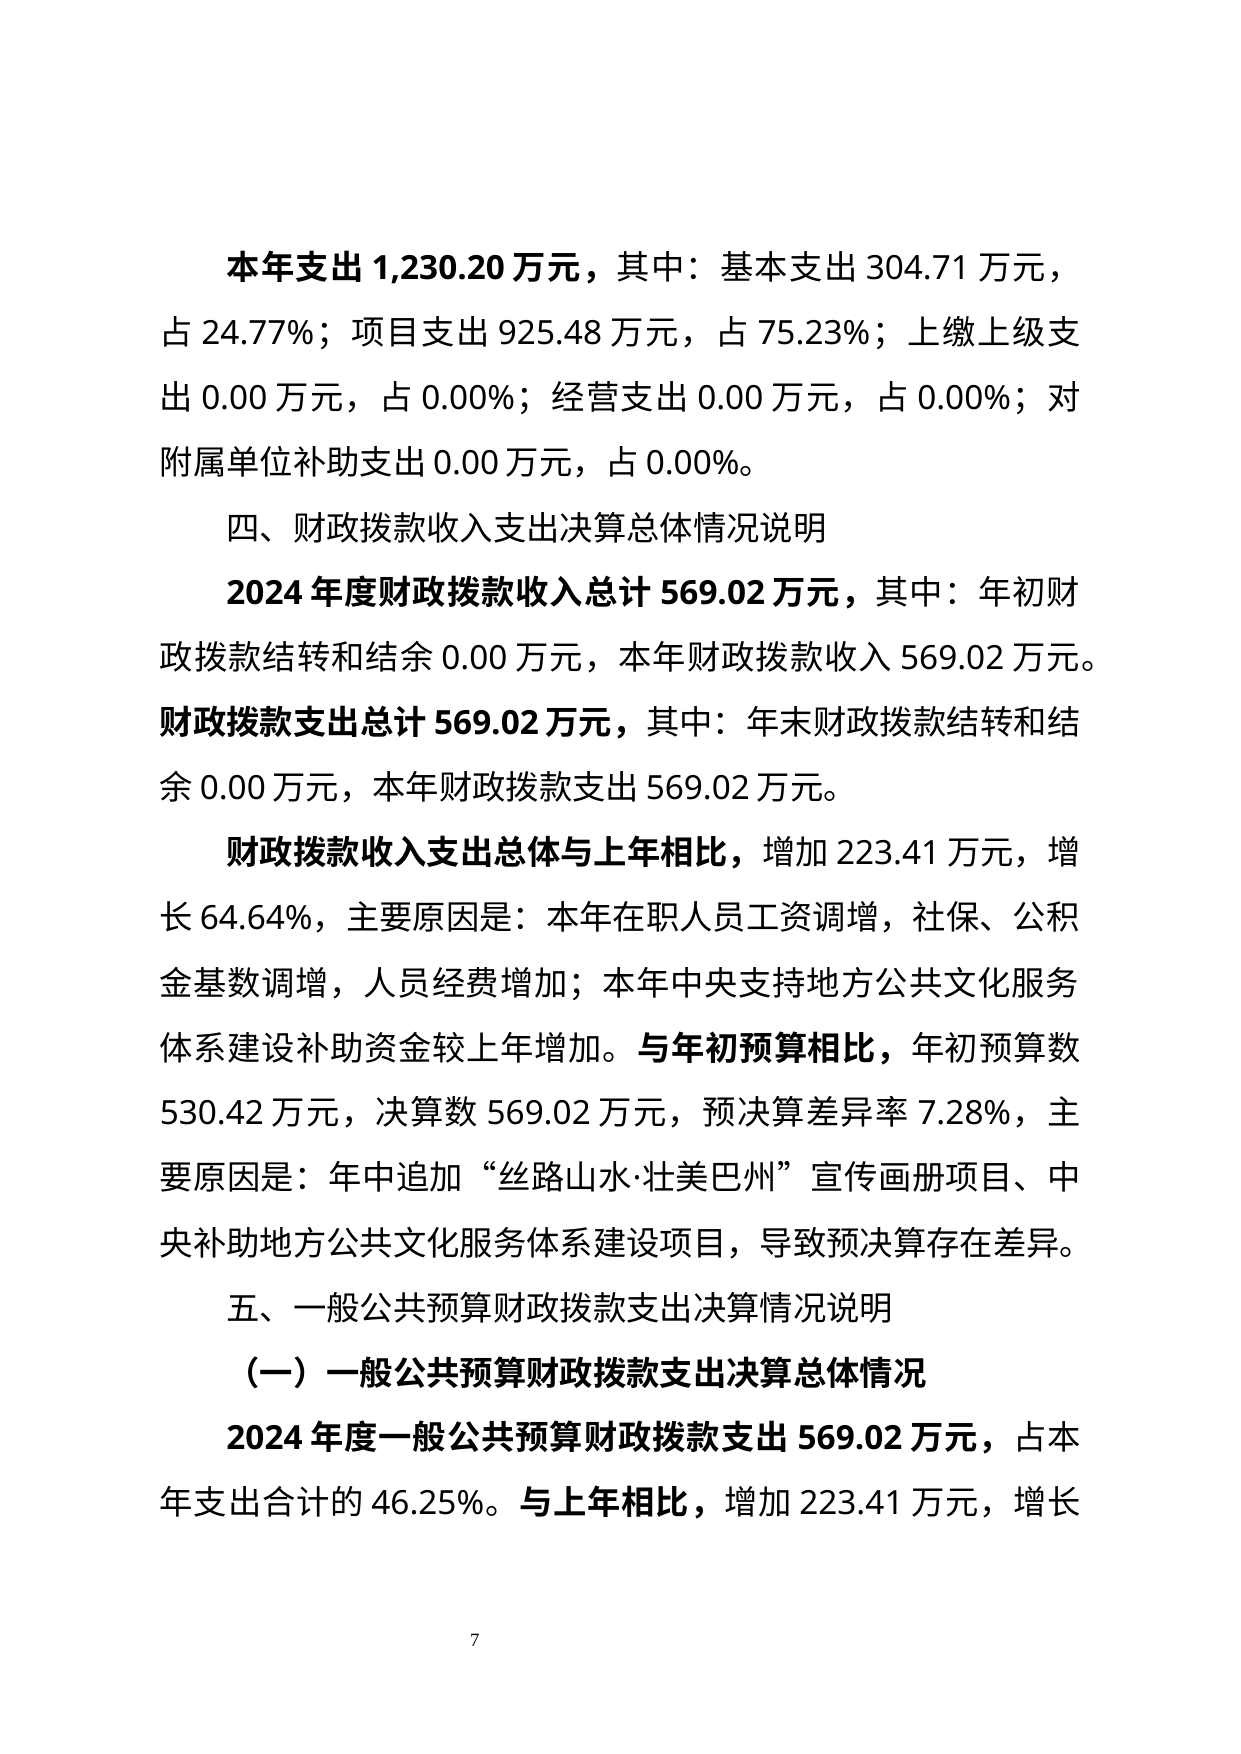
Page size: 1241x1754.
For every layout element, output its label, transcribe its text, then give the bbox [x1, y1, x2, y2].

text 财政拨款收入支出总体与上年相比，增加223.41万元，增长64.64%，主要原因是：本年在职人员工资调增，社保、公积金基数调增，人员经费增加；本年中央支持地方公共文化服务体系建设补助资金较上年增加。与年初预算相比，年初预算数530.42万元，决算数569.02万元，预决算差异率7.28%，主要原因是：年中追加“丝路山水·壮美巴州”宣传画册项目、中央补助地方公共文化服务体系建设项目，导致预决算存在差异。 [159, 818, 1081, 1273]
text （一）一般公共预算财政拨款支出决算总体情况 [159, 1338, 1081, 1403]
text 本年支出1,230.20万元，其中：基本支出304.71万元，占24.77%；项目支出925.48万元，占75.23%；上缴上级支出0.00万元，占0.00%；经营支出0.00万元，占0.00%；对附属单位补助支出0.00万元，占0.00%。 [159, 233, 1081, 493]
text 四、财政拨款收入支出决算总体情况说明 [159, 493, 1081, 558]
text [159, 1403, 1081, 1533]
text 2024年度财政拨款收入总计569.02万元，其中：年初财政拨款结转和结余0.00万元，本年财政拨款收入569.02万元。财政拨款支出总计569.02万元，其中：年末财政拨款结转和结余0.00万元，本年财政拨款支出569.02万元。 [159, 558, 1081, 818]
text 五、一般公共预算财政拨款支出决算情况说明 [159, 1273, 1081, 1338]
